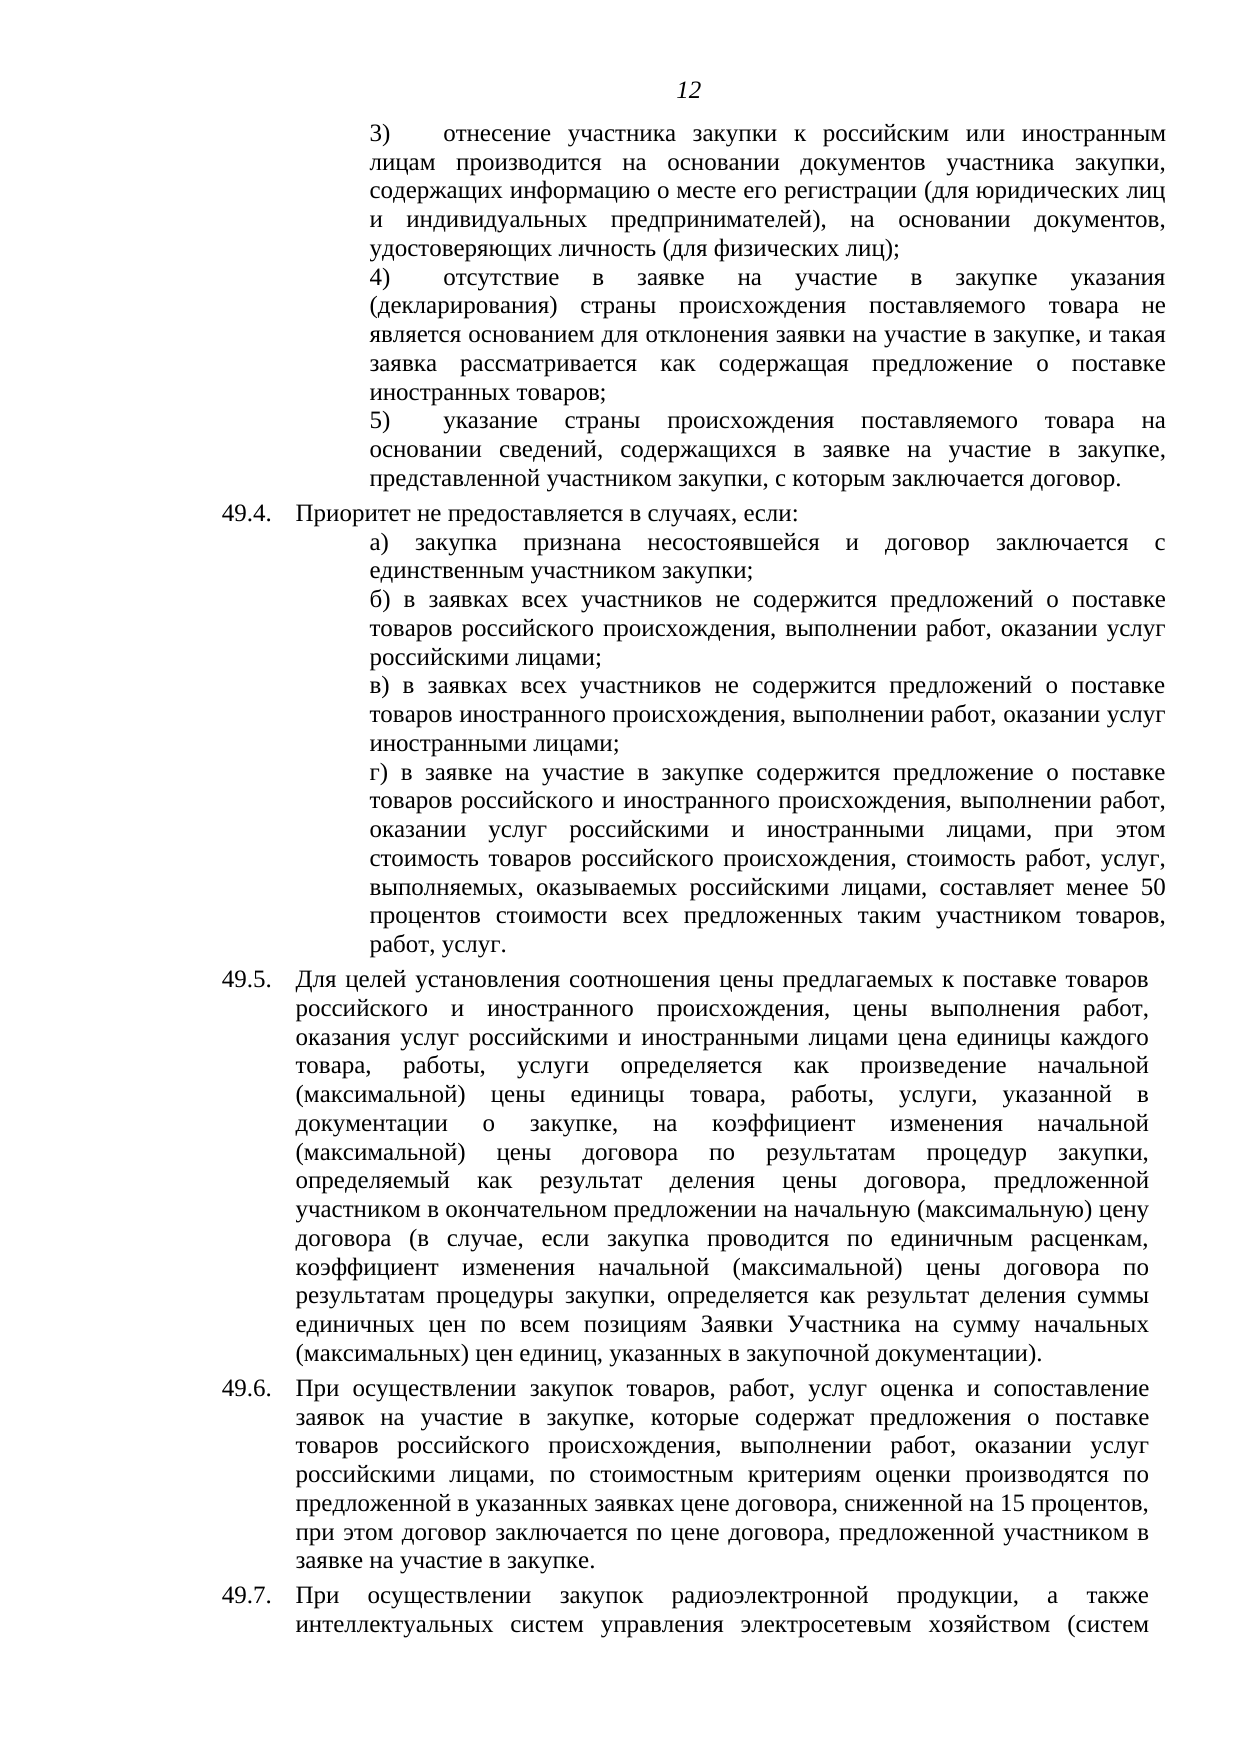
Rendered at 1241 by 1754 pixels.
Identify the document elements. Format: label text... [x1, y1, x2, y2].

list отсутствие в заявке на участие в закупке указания (декларирования) страны происхождения поставляемого товара не является основанием для отклонения заявки на участие в закупке, и такая заявка рассматривается как содержащая предложение о поставке иностранных товаров; [369, 262, 1166, 406]
list указание страны происхождения поставляемого товара на основании сведений, содержащихся в заявке на участие в закупке, представленной участником закупки, с которым заключается договор. [369, 406, 1166, 492]
list а) закупка признана несостоявшейся и договор заключается с единственным участником закупки; [369, 527, 1166, 584]
list Для целей установления соотношения цены предлагаемых к поставке товаров российского и иностранного происхождения, цены выполнения работ, оказания услуг российскими и иностранными лицами цена единицы каждого товара, работы, услуги определяется как произведение начальной (максимальной) цены единицы товара, работы, услуги, указанной в документации о закупке, на коэффициент изменения начальной (максимальной) цены договора по результатам процедур закупки, определяемый как результат деления цены договора, предложенной участником в окончательном предложении на начальную (максимальную) цену договора (в случае, если закупка проводится по единичным расценкам, коэффициент изменения начальной (максимальной) цены договора по результатам процедуры закупки, определяется как результат деления суммы единичных цен по всем позициям Заявки Участника на сумму начальных (максимальных) цен единиц, указанных в закупочной документации). [222, 964, 1150, 1367]
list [222, 1581, 1150, 1638]
list Приоритет не предоставляется в случаях, если: [222, 498, 1150, 527]
list отнесение участника закупки к российским или иностранным лицам производится на основании документов участника закупки, содержащих информацию о месте его регистрации (для юридических лиц и индивидуальных предпринимателей), на основании документов, удостоверяющих личность (для физических лиц); [369, 118, 1166, 262]
list При осуществлении закупок товаров, работ, услуг оценка и сопоставление заявок на участие в закупке, которые содержат предложения о поставке товаров российского происхождения, выполнении работ, оказании услуг российскими лицами, по стоимостным критериям оценки производятся по предложенной в указанных заявках цене договора, сниженной на 15 процентов, при этом договор заключается по цене договора, предложенной участником в заявке на участие в закупке. [222, 1373, 1150, 1574]
list г) в заявке на участие в закупке содержится предложение о поставке товаров российского и иностранного происхождения, выполнении работ, оказании услуг российскими и иностранными лицами, при этом стоимость товаров российского происхождения, стоимость работ, услуг, выполняемых, оказываемых российскими лицами, составляет менее 50 процентов стоимости всех предложенных таким участником товаров, работ, услуг. [369, 757, 1166, 958]
list в) в заявках всех участников не содержится предложений о поставке товаров иностранного происхождения, выполнении работ, оказании услуг иностранными лицами; [369, 671, 1166, 757]
list б) в заявках всех участников не содержится предложений о поставке товаров российского происхождения, выполнении работ, оказании услуг российскими лицами; [369, 584, 1166, 671]
